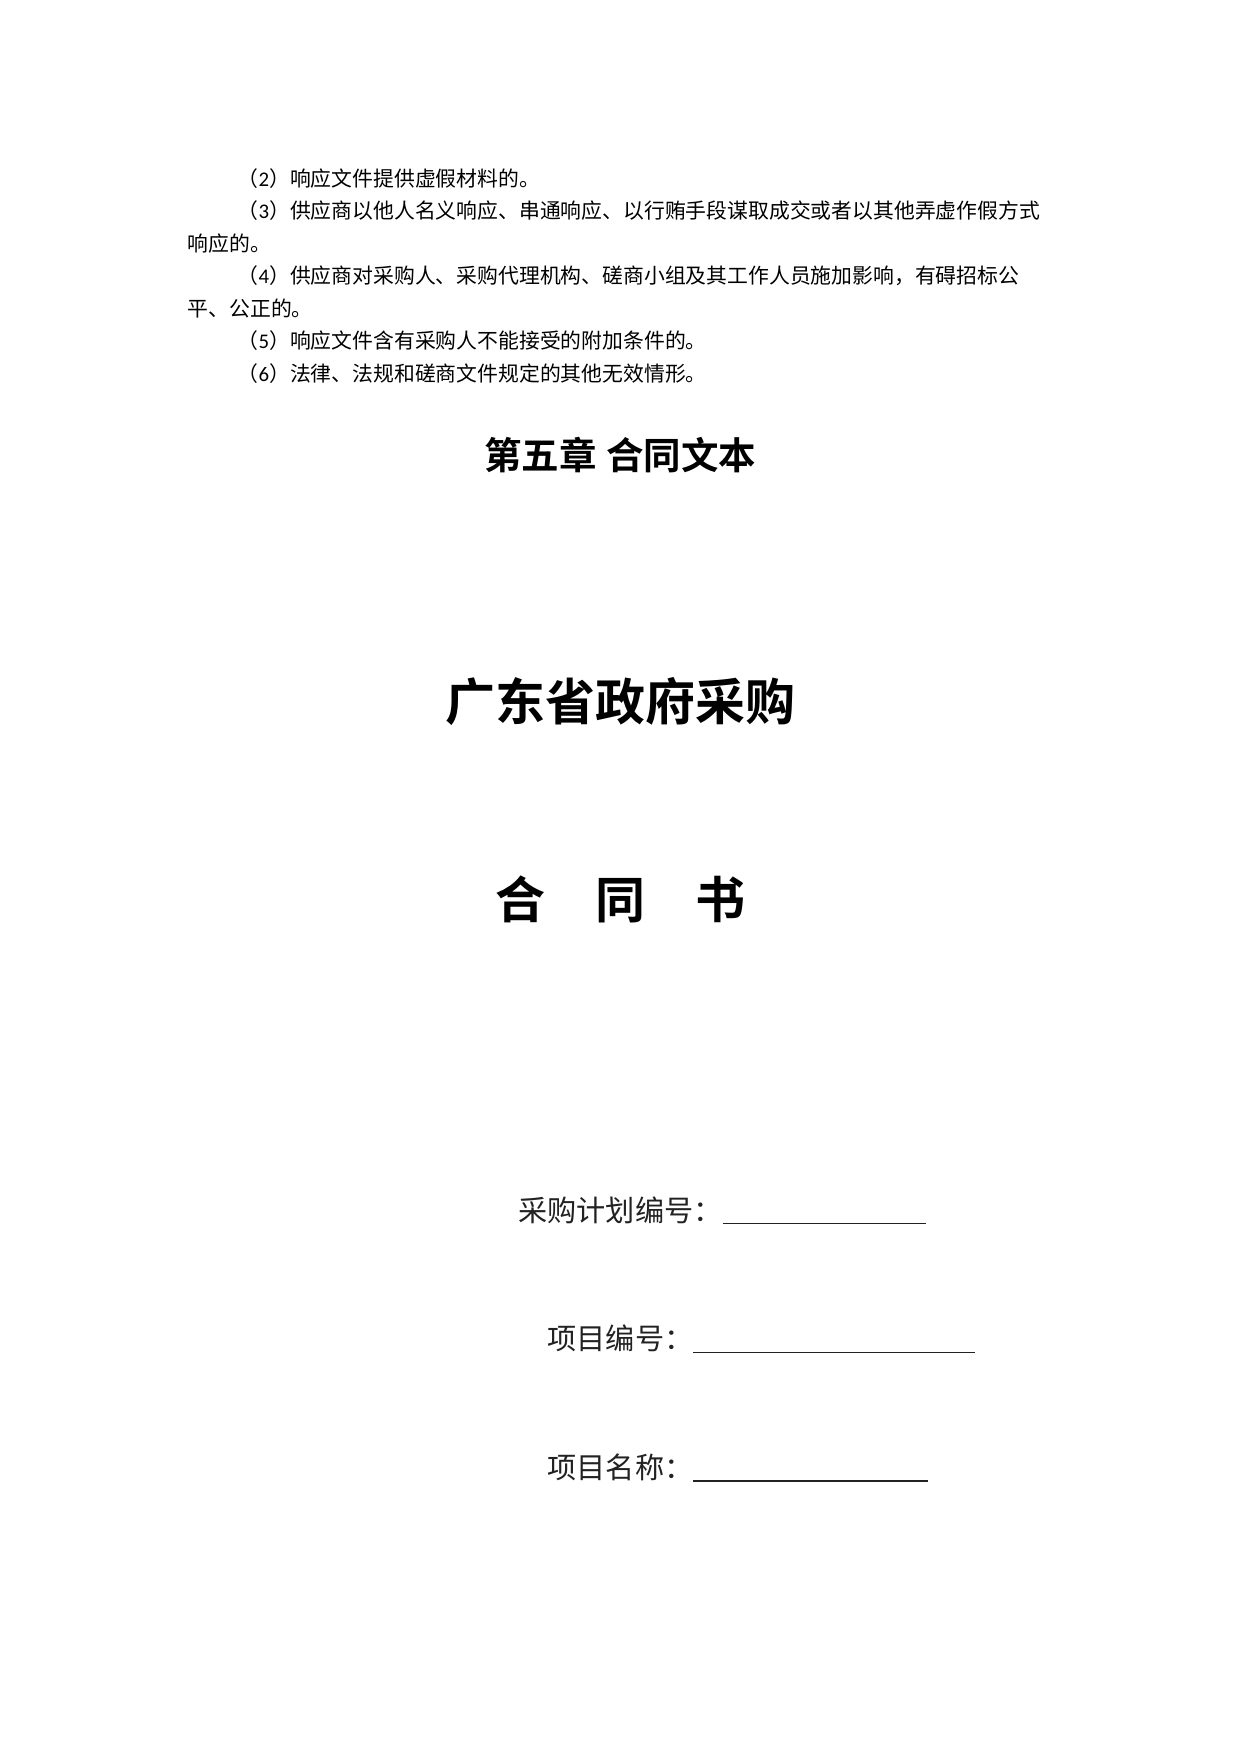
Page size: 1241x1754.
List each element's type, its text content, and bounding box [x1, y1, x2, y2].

text 项目名称： [187, 1435, 1053, 1500]
text （6）法律、法规和磋商文件规定的其他无效情形。 [187, 357, 1053, 389]
text 广东省政府采购 [187, 653, 1053, 750]
text 合 同 书 [187, 851, 1053, 948]
text （3）供应商以他人名义响应、串通响应、以行贿手段谋取成交或者以其他弄虚作假方式响应的。 [187, 194, 1053, 259]
text 第五章 合同文本 [187, 422, 1053, 487]
text 项目编号： [187, 1306, 1053, 1371]
text （2）响应文件提供虚假材料的。 [187, 162, 1053, 194]
text （5）响应文件含有采购人不能接受的附加条件的。 [187, 324, 1053, 357]
text （4）供应商对采购人、采购代理机构、磋商小组及其工作人员施加影响，有碍招标公平、公正的。 [187, 259, 1053, 324]
text 采购计划编号： [187, 1177, 1053, 1242]
